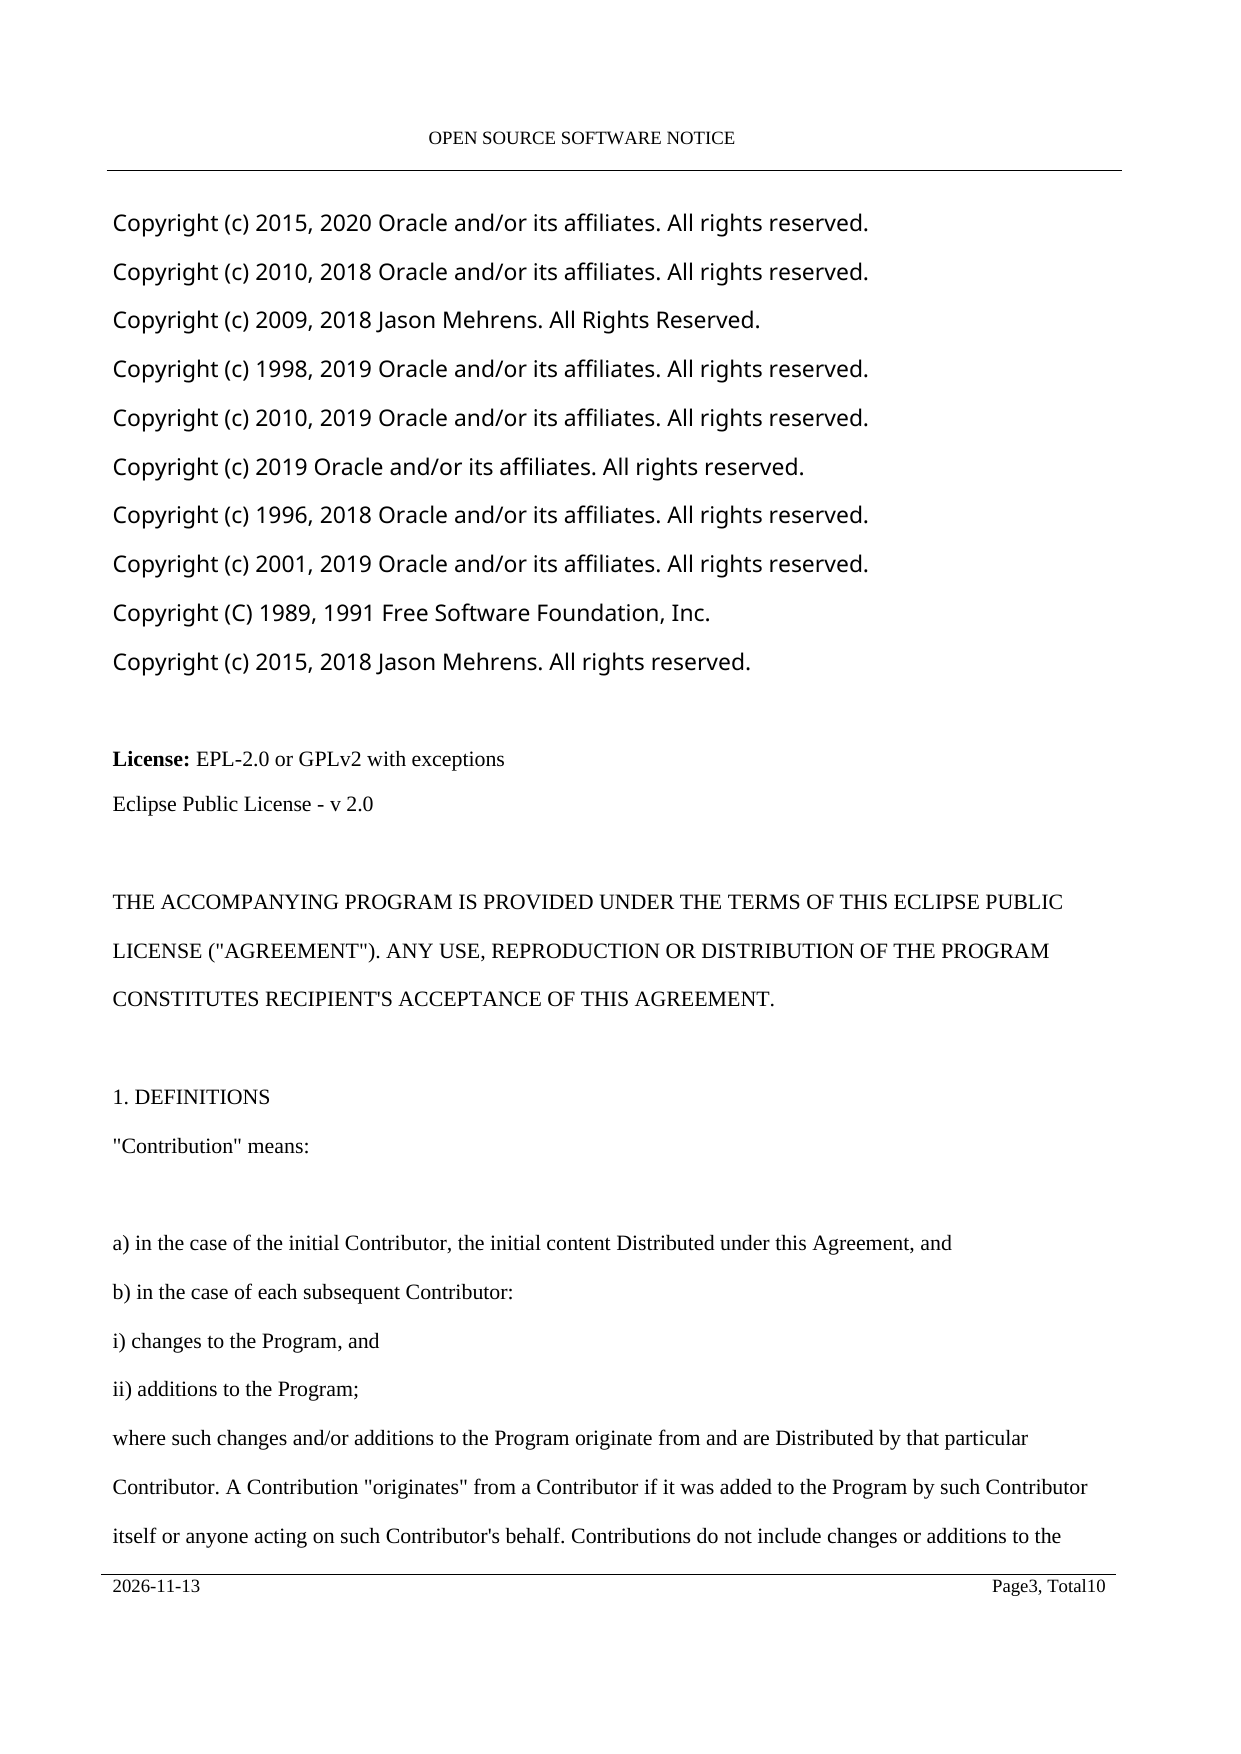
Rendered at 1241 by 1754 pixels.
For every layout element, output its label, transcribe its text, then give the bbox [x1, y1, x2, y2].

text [112, 206, 1128, 726]
text License: EPL-2.0 or GPLv2 with exceptions [112, 743, 1128, 775]
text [112, 788, 1128, 1551]
